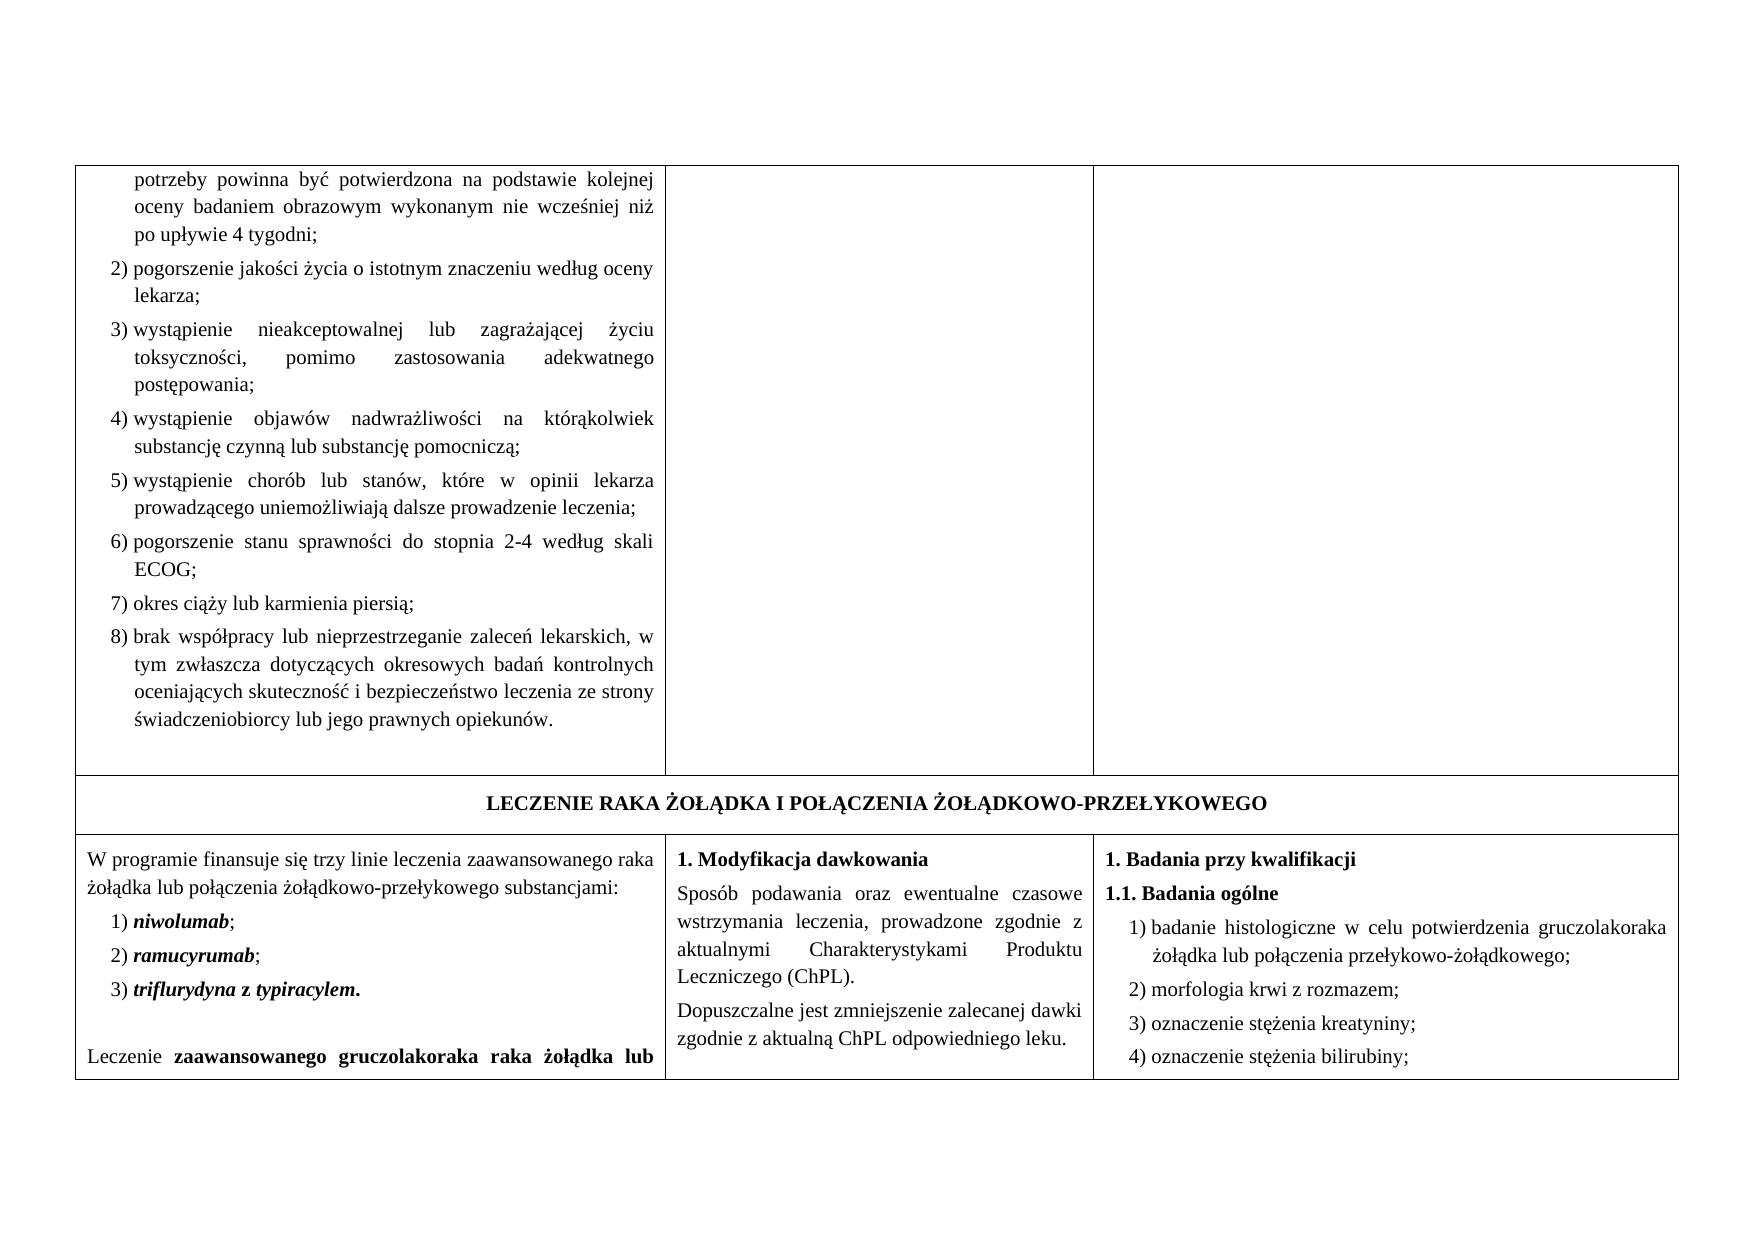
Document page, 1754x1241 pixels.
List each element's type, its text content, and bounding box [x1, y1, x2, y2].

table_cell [666, 835, 1093, 1078]
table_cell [666, 166, 1093, 775]
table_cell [76, 166, 665, 775]
table_cell LECZENIE RAKA ŻOŁĄDKA I POŁĄCZENIA ŻOŁĄDKOWO-PRZEŁYKOWEGO [76, 776, 1678, 834]
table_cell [1094, 166, 1678, 775]
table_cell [1094, 835, 1678, 1078]
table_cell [76, 835, 665, 1078]
